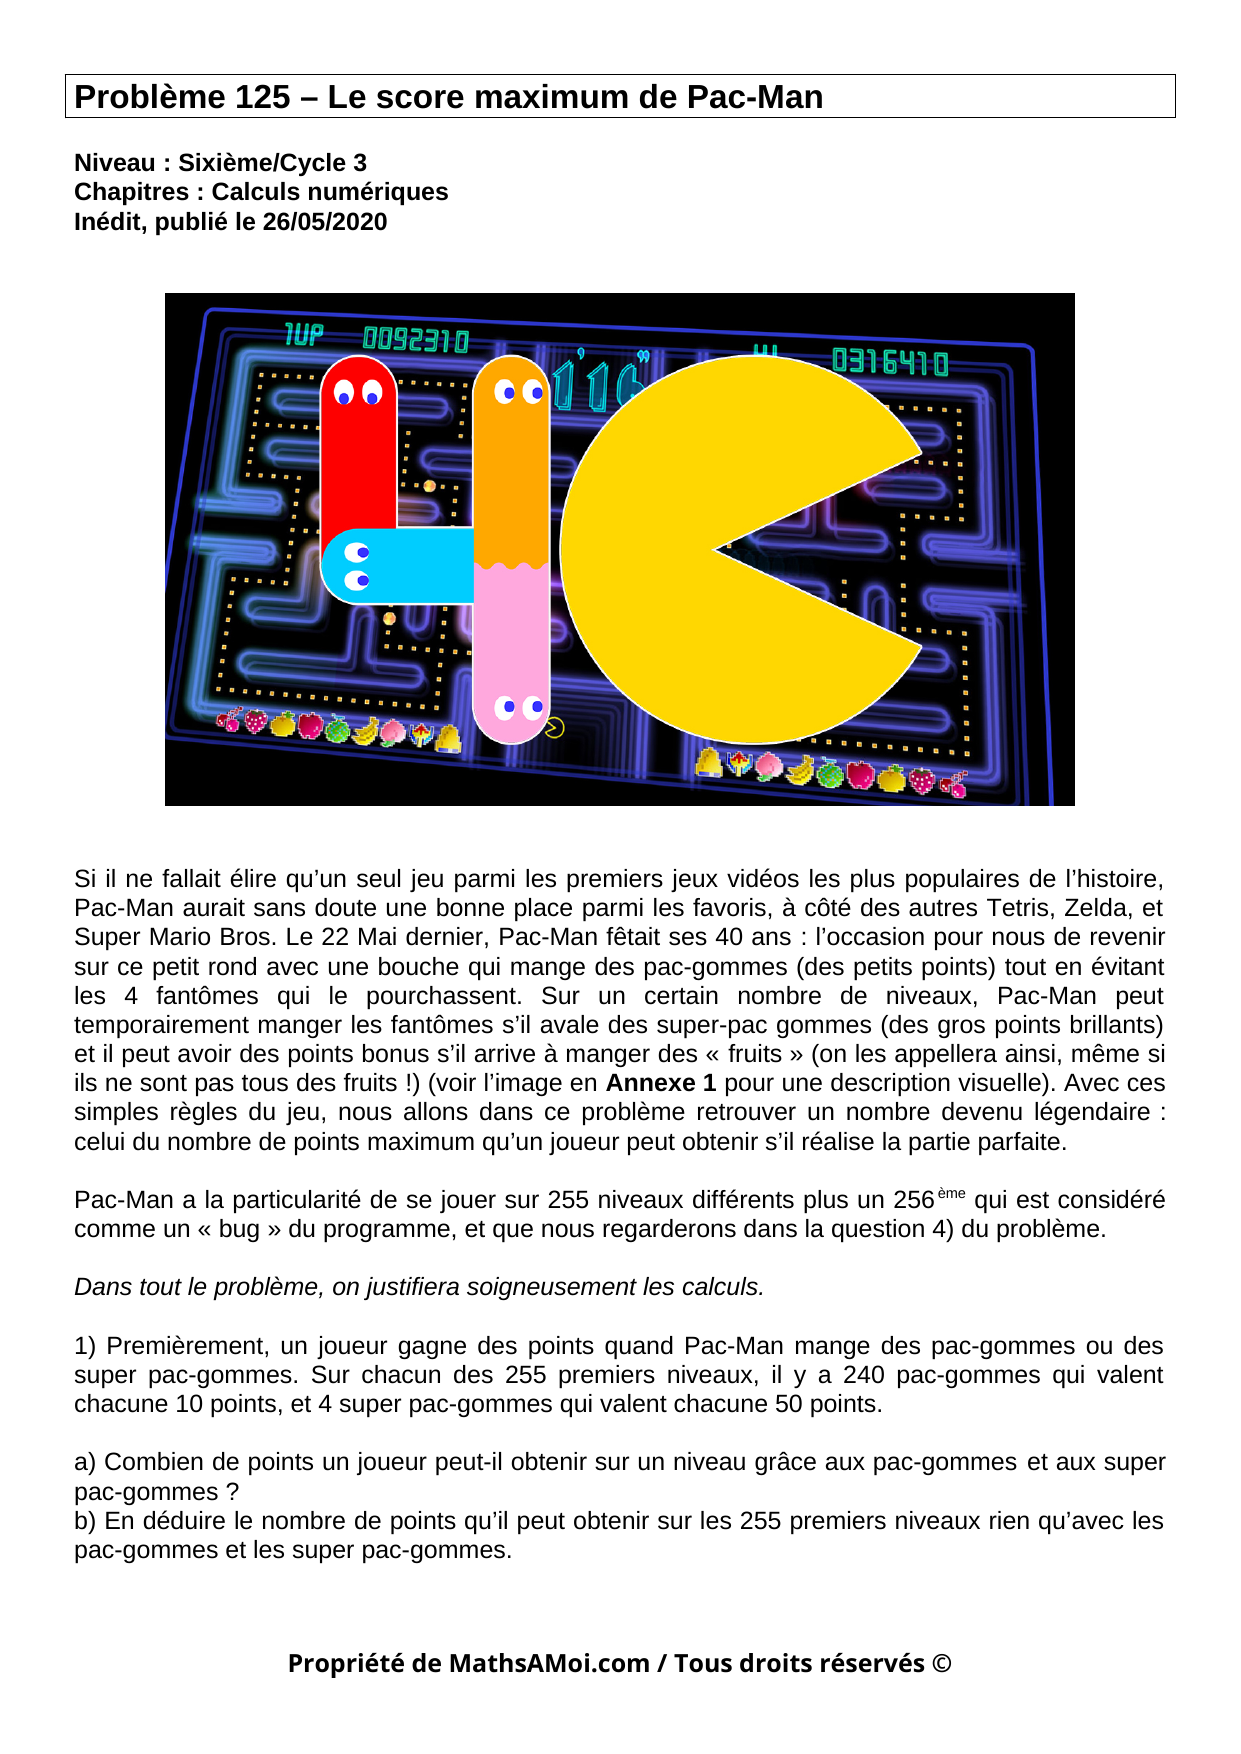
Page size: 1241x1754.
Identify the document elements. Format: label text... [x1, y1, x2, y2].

text Inédit, publié le 26/05/2020 [74, 206, 1166, 235]
text Si il ne fallait élire qu’un seul jeu parmi les premiers jeux vidéos les plus populaires de l’histoire, Pac-Man aurait sans doute une bonne place parmi les favoris, à côté des autres Tetris, Zelda, et Super Mario Bros. Le 22 Mai dernier, Pac-Man fêtait ses 40 ans : l’occasion pour nous de revenir sur ce petit rond avec une bouche qui mange des pac-gommes (des petits points) tout en évitant les 4 fantômes qui le pourchassent. Sur un certain nombre de niveaux, Pac-Man peut temporairement manger les fantômes s’il avale des super-pac gommes (des gros points brillants) et il peut avoir des points bonus s’il arrive à manger des « fruits » (on les appellera ainsi, même si ils ne sont pas tous des fruits !) (voir l’image en Annexe 1 pour une description visuelle). Avec ces simples règles du jeu, nous allons dans ce problème retrouver un nombre devenu légendaire : celui du nombre de points maximum qu’un joueur peut obtenir s’il réalise la partie parfaite. [74, 864, 1166, 1155]
text b) En déduire le nombre de points qu’il peut obtenir sur les 255 premiers niveaux rien qu’avec les pac-gommes et les super pac-gommes. [74, 1505, 1166, 1564]
text a) Combien de points un joueur peut-il obtenir sur un niveau grâce aux pac-gommes et aux super pac-gommes ? [74, 1447, 1166, 1505]
picture [165, 293, 1075, 806]
text Niveau : Sixième/Cycle 3 [74, 148, 1166, 177]
text Chapitres : Calculs numériques [74, 177, 1166, 206]
text 1) Premièrement, un joueur gagne des points quand Pac-Man mange des pac-gommes ou des super pac-gommes. Sur chacun des 255 premiers niveaux, il y a 240 pac-gommes qui valent chacune 10 points, et 4 super pac-gommes qui valent chacune 50 points. [74, 1330, 1166, 1418]
text Pac-Man a la particularité de se jouer sur 255 niveaux différents plus un 256ème qui est considéré comme un « bug » du programme, et que nous regarderons dans la question 4) du problème. [74, 1184, 1166, 1243]
text Problème 125 – Le score maximum de Pac-Man [66, 75, 1175, 117]
text Dans tout le problème, on justifiera soigneusement les calculs. [74, 1272, 1166, 1301]
